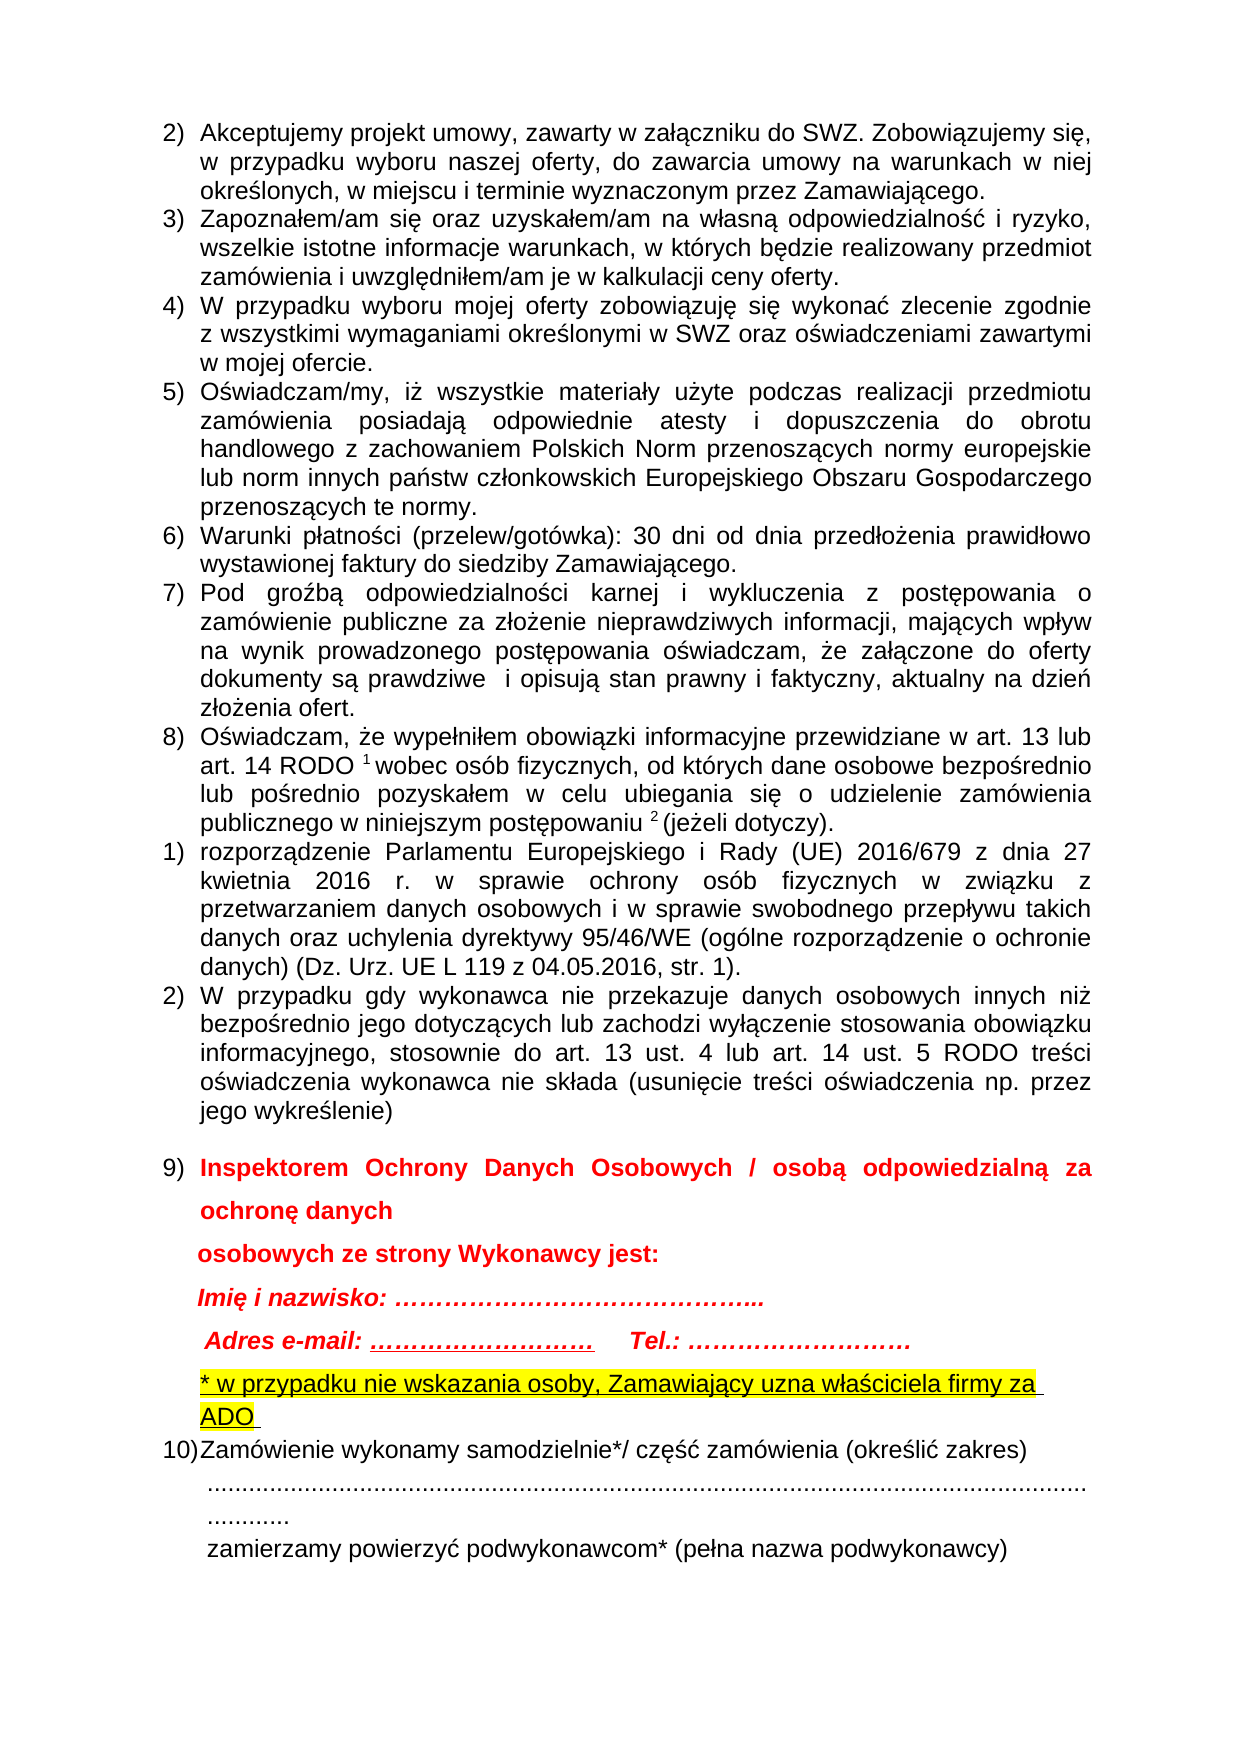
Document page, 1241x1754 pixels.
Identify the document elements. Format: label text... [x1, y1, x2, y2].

list Zapoznałem/am się oraz uzyskałem/am na własną odpowiedzialność i ryzyko, wszelkie istotne informacje warunkach, w których będzie realizowany przedmiot zamówienia i uwzględniłem/am je w kalkulacji ceny oferty. [162, 204, 1093, 291]
list Oświadczam, że wypełniłem obowiązki informacyjne przewidziane w art. 13 lub art. 14 RODO 1 wobec osób fizycznych, od których dane osobowe bezpośrednio lub pośrednio pozyskałem w celu ubiegania się o udzielenie zamówienia publicznego w niniejszym postępowaniu 2 (jeżeli dotyczy). [162, 722, 1093, 837]
list Pod groźbą odpowiedzialności karnej i wykluczenia z postępowania o zamówienie publiczne za złożenie nieprawdziwych informacji, mających wpływ na wynik prowadzonego postępowania oświadczam, że załączone do oferty dokumenty są prawdziwe i opisują stan prawny i faktyczny, aktualny na dzień złożenia ofert. [162, 578, 1093, 722]
list W przypadku wyboru mojej oferty zobowiązuję się wykonać zlecenie zgodnie z wszystkimi wymaganiami określonymi w SWZ oraz oświadczeniami zawartymi w mojej ofercie. [162, 291, 1093, 377]
text Imię i nazwisko: ……………………………………... [162, 1283, 1093, 1311]
list Inspektorem Ochrony Danych Osobowych / osobą odpowiedzialną za ochronę danych [162, 1153, 1093, 1225]
list Akceptujemy projekt umowy, zawarty w załączniku do SWZ. Zobowiązujemy się, w przypadku wyboru naszej oferty, do zawarcia umowy na warunkach w niej określonych, w miejscu i terminie wyznaczonym przez Zamawiającego. [162, 118, 1093, 204]
list Zamówienie wykonamy samodzielnie*/ część zamówienia (określić zakres) [162, 1435, 1093, 1464]
list ........................................................................................................................................... [207, 1468, 1093, 1530]
list W przypadku gdy wykonawca nie przekazuje danych osobowych innych niż bezpośrednio jego dotyczących lub zachodzi wyłączenie stosowania obowiązku informacyjnego, stosownie do art. 13 ust. 4 lub art. 14 ust. 5 RODO treści oświadczenia wykonawca nie składa (usunięcie treści oświadczenia np. przez jego wykreślenie) [162, 981, 1093, 1124]
text Adres e-mail: ……………………… Tel.: ……………………… [162, 1326, 1093, 1354]
list Oświadczam/my, iż wszystkie materiały użyte podczas realizacji przedmiotu zamówienia posiadają odpowiednie atesty i dopuszczenia do obrotu handlowego z zachowaniem Polskich Norm przenoszących normy europejskie lub norm innych państw członkowskich Europejskiego Obszaru Gospodarczego przenoszących te normy. [162, 377, 1093, 521]
text osobowych ze strony Wykonawcy jest: [162, 1239, 1093, 1268]
list Warunki płatności (przelew/gotówka): 30 dni od dnia przedłożenia prawidłowo wystawionej faktury do siedziby Zamawiającego. [162, 521, 1093, 578]
list * w przypadku nie wskazania osoby, Zamawiający uzna właściciela firmy za ADO [200, 1369, 1093, 1431]
list rozporządzenie Parlamentu Europejskiego i Rady (UE) 2016/679 z dnia 27 kwietnia 2016 r. w sprawie ochrony osób fizycznych w związku z przetwarzaniem danych osobowych i w sprawie swobodnego przepływu takich danych oraz uchylenia dyrektywy 95/46/WE (ogólne rozporządzenie o ochronie danych) (Dz. Urz. UE L 119 z 04.05.2016, str. 1). [162, 837, 1093, 981]
list zamierzamy powierzyć podwykonawcom* (pełna nazwa podwykonawcy) [207, 1534, 1093, 1563]
